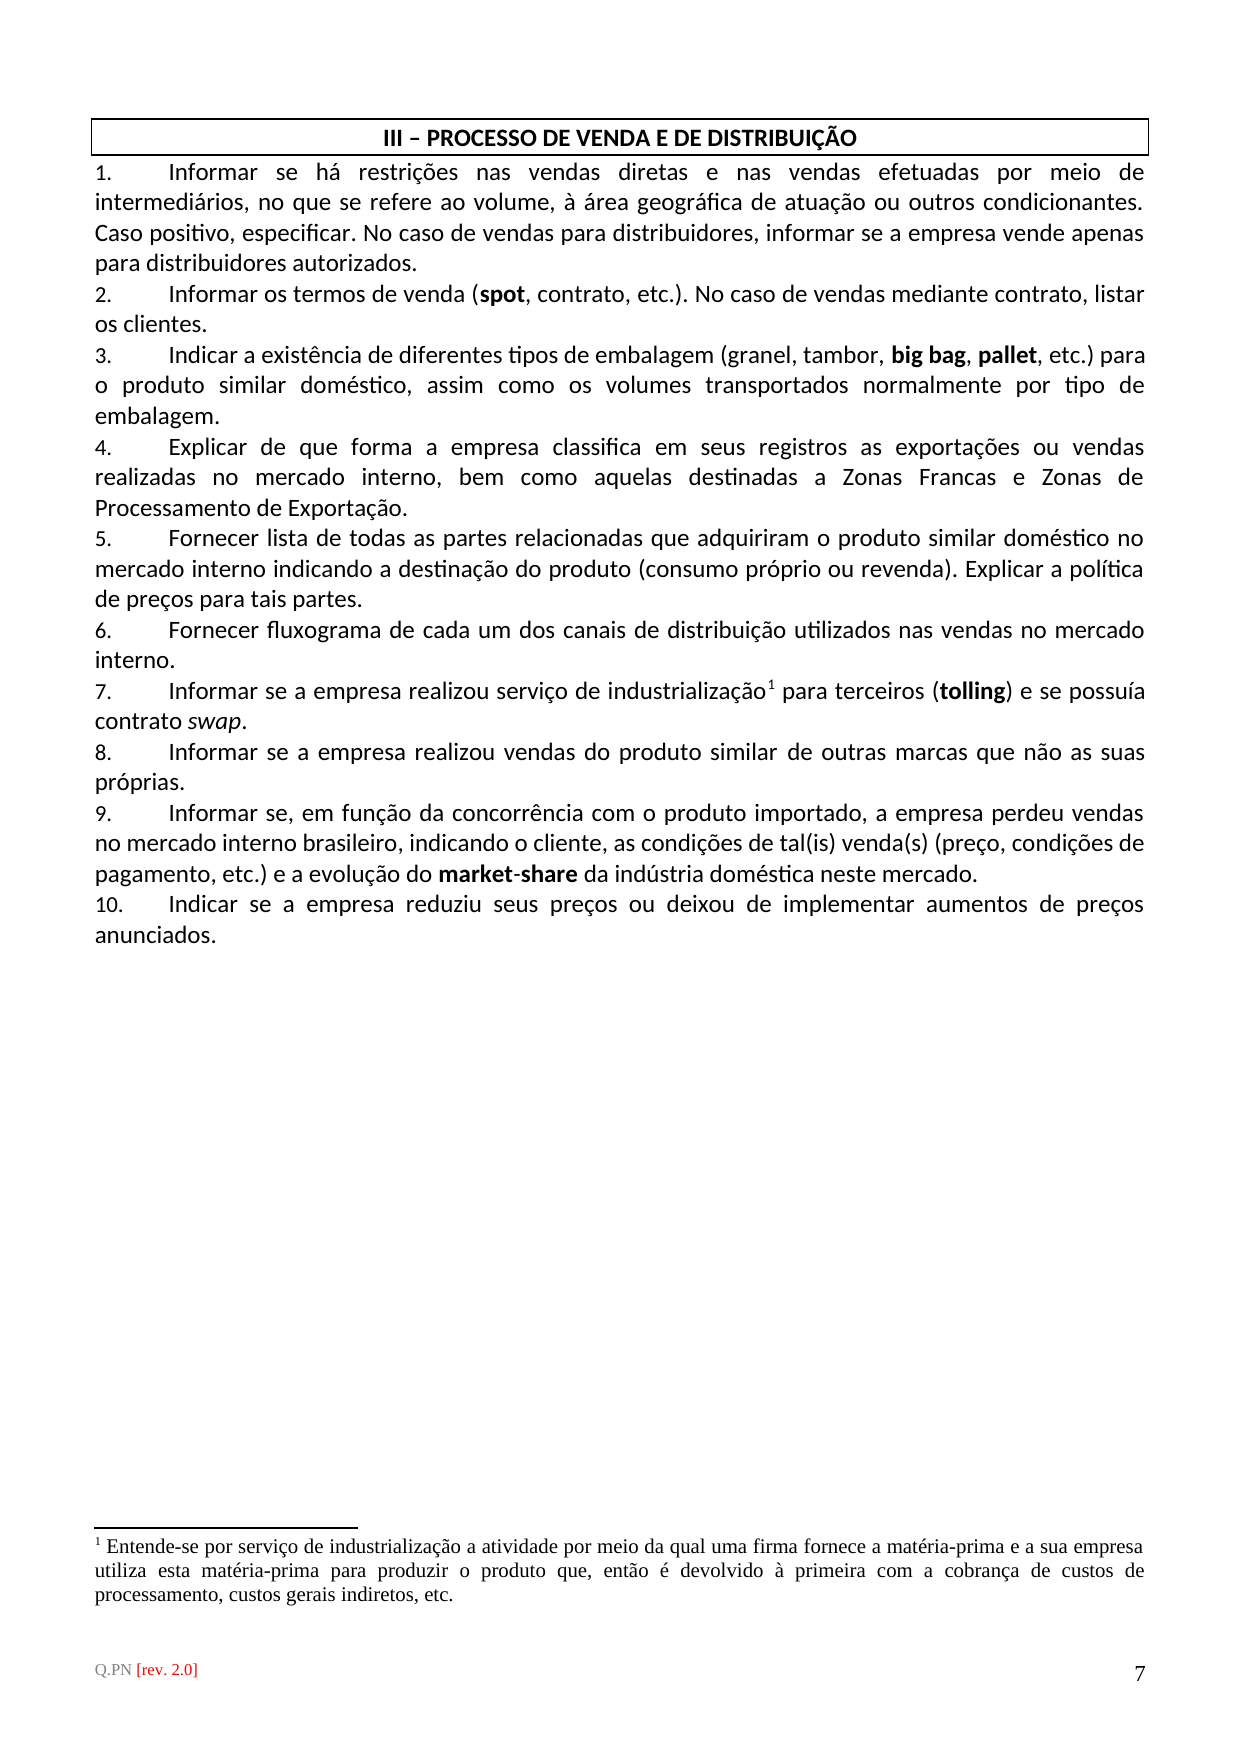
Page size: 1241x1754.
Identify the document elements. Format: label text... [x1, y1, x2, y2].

list Informar se, em função da concorrência com o produto importado, a empresa perdeu vendas no mercado interno brasileiro, indicando o cliente, as condições de tal(is) venda(s) (preço, condições de pagamento, etc.) e a evolução do market-share da indústria doméstica neste mercado. [94, 797, 1146, 888]
list Fornecer lista de todas as partes relacionadas que adquiriram o produto similar doméstico no mercado interno indicando a destinação do produto (consumo próprio ou revenda). Explicar a política de preços para tais partes. [94, 522, 1146, 614]
list Informar se há restrições nas vendas diretas e nas vendas efetuadas por meio de intermediários, no que se refere ao volume, à área geográfica de atuação ou outros condicionantes. Caso positivo, especificar. No caso de vendas para distribuidores, informar se a empresa vende apenas para distribuidores autorizados. [94, 156, 1146, 278]
list Explicar de que forma a empresa classifica em seus registros as exportações ou vendas realizadas no mercado interno, bem como aquelas destinadas a Zonas Francas e Zonas de Processamento de Exportação. [94, 431, 1146, 522]
subtitle III – PROCESSO DE VENDA E DE DISTRIBUIÇÃO [92, 120, 1148, 154]
list Informar os termos de venda (spot, contrato, etc.). No caso de vendas mediante contrato, listar os clientes. [94, 278, 1146, 339]
list Informar se a empresa realizou serviço de industrialização para terceiros (tolling) e se possuía contrato swap. [94, 675, 1146, 736]
list Indicar se a empresa reduziu seus preços ou deixou de implementar aumentos de preços anunciados. [94, 888, 1146, 949]
list Informar se a empresa realizou vendas do produto similar de outras marcas que não as suas próprias. [94, 736, 1146, 797]
list Indicar a existência de diferentes tipos de embalagem (granel, tambor, big bag, pallet, etc.) para o produto similar doméstico, assim como os volumes transportados normalmente por tipo de embalagem. [94, 339, 1146, 431]
list Fornecer fluxograma de cada um dos canais de distribuição utilizados nas vendas no mercado interno. [94, 614, 1146, 675]
